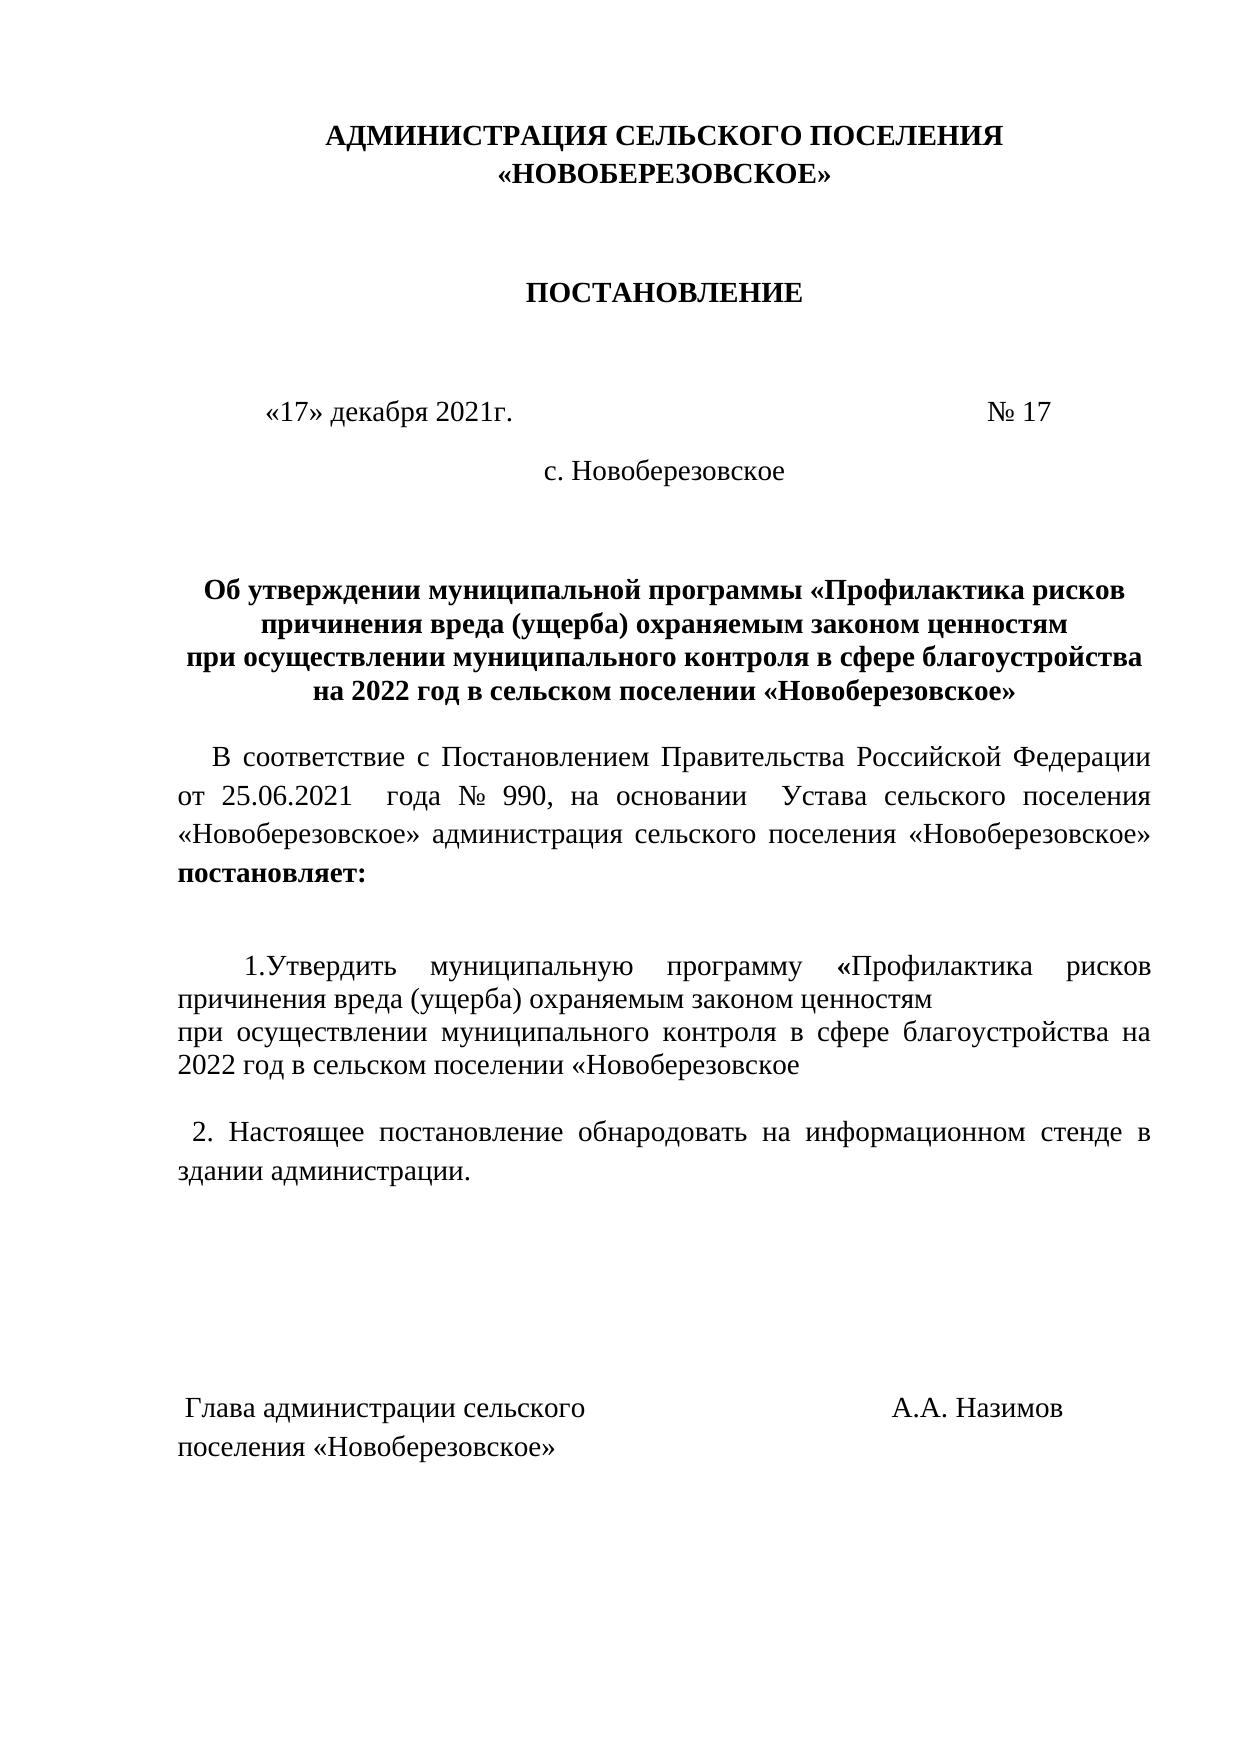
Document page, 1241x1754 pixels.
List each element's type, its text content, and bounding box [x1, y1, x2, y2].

text 2. Настоящее постановление обнародовать на информационном стенде в здании администрации. [177, 1114, 1152, 1186]
text Глава администрации сельского А.А. Назимов [177, 1390, 1152, 1424]
text Об утверждении муниципальной программы «Профилактика рисков причинения вреда (ущерба) охраняемым законом ценностям [177, 572, 1152, 639]
text ПОСТАНОВЛЕНИЕ [177, 275, 1152, 309]
text при осуществлении муниципального контроля в сфере благоустройства на 2022 год в сельском поселении «Новоберезовское» [177, 639, 1152, 706]
text 1.Утвердить муниципальную программу «Профилактика рисков причинения вреда (ущерба) охраняемым законом ценностям [177, 948, 1152, 1015]
text АДМИНИСТРАЦИЯ СЕЛЬСКОГО ПОСЕЛЕНИЯ «НОВОБЕРЕЗОВСКОЕ» [177, 118, 1152, 190]
text при осуществлении муниципального контроля в сфере благоустройства на 2022 год в сельском поселении «Новоберезовское [177, 1015, 1152, 1081]
text с. Новоберезовское [177, 453, 1152, 487]
text «17» декабря 2021г. № 17 [177, 394, 1152, 428]
text В соответствие с Постановлением Правительства Российской Федерации от 25.06.2021 года № 990, на основании Устава сельского поселения «Новоберезовское» администрация сельского поселения «Новоберезовское» постановляет: [177, 739, 1152, 889]
text поселения «Новоберезовское» [177, 1429, 1152, 1462]
